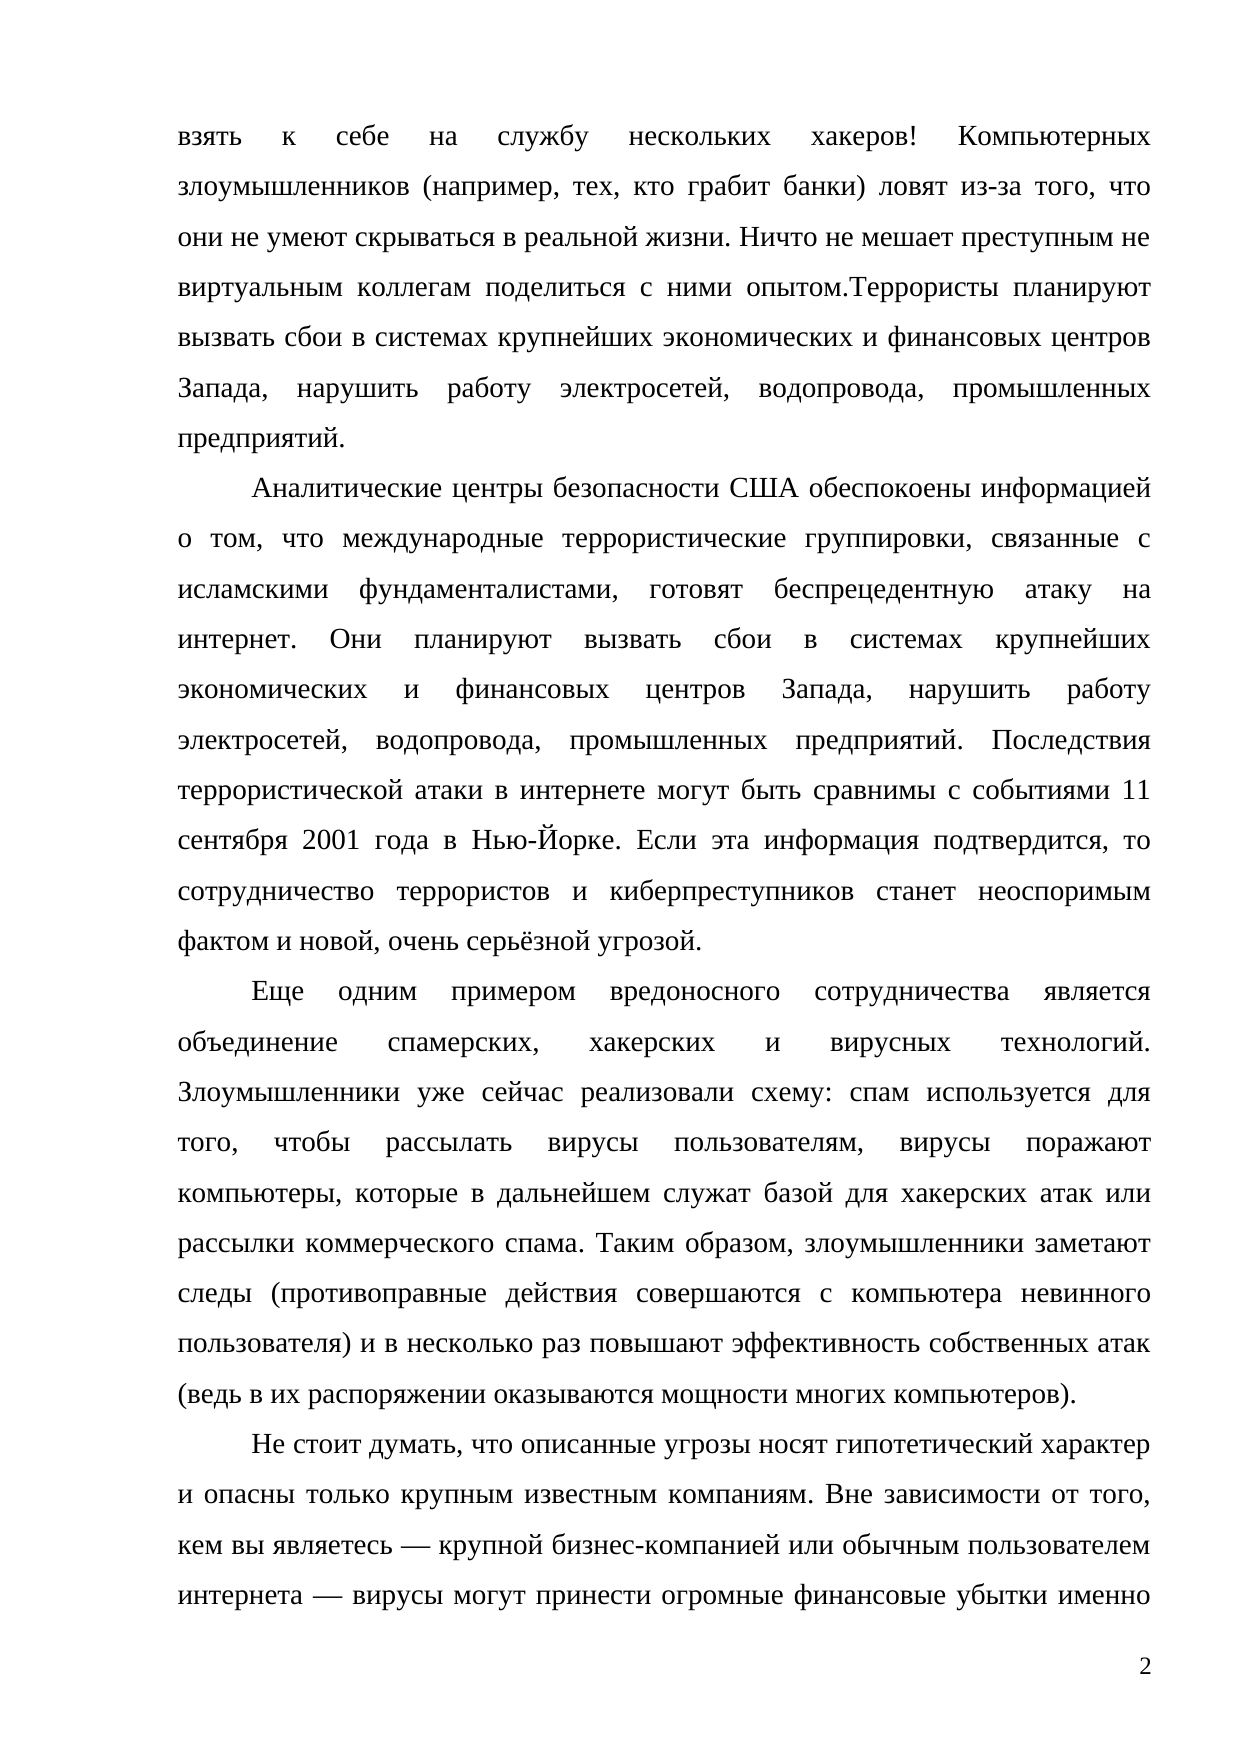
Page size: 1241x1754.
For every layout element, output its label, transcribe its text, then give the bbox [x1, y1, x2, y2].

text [177, 118, 1152, 453]
text Еще одним примером вредоносного сотрудничества является объединение спамерских, хакерских и вирусных технологий. Злоумышленники уже сейчас реализовали схему: спам используется для того, чтобы рассылать вирусы пользователям, вирусы поражают компьютеры, которые в дальнейшем служат базой для хакерских атак или рассылки коммерческого спама. Таким образом, злоумышленники заметают следы (противоправные действия совершаются с компьютера невинного пользователя) и в несколько раз повышают эффективность собственных атак (ведь в их распоряжении оказываются мощности многих компьютеров). [177, 973, 1152, 1409]
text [177, 1426, 1152, 1611]
text Аналитические центры безопасности США обеспокоены информацией о том, что международные террористические группировки, связанные с исламскими фундаменталистами, готовят беспрецедентную атаку на интернет. Они планируют вызвать сбои в системах крупнейших экономических и финансовых центров Запада, нарушить работу электросетей, водопровода, промышленных предприятий. Последствия террористической атаки в интернете могут быть сравнимы с событиями 11 сентября 2001 года в Нью-Йорке. Если эта информация подтвердится, то сотрудничество террористов и киберпреступников станет неоспоримым фактом и новой, очень серьёзной угрозой. [177, 470, 1152, 957]
